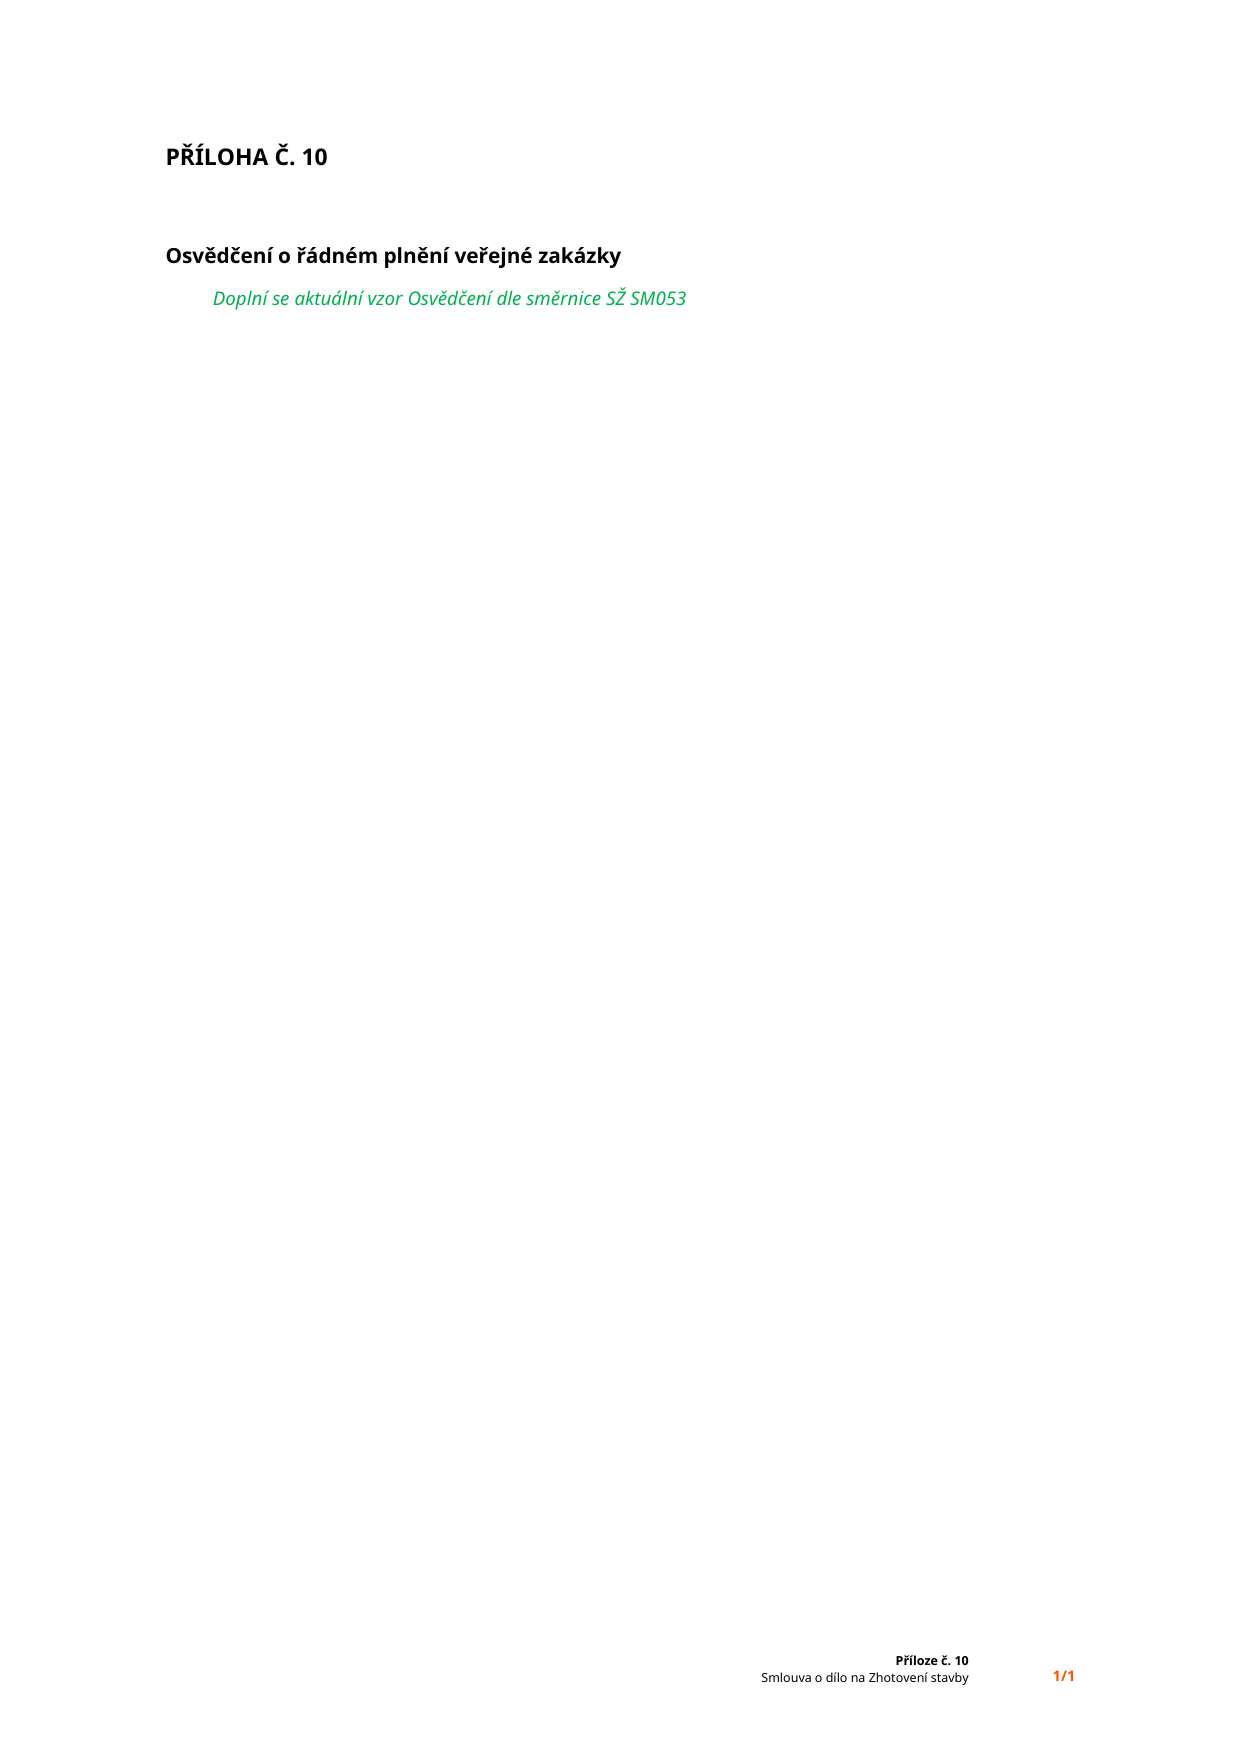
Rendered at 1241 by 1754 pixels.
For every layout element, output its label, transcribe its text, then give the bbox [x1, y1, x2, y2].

text Osvědčení o řádném plnění veřejné zakázky [165, 241, 1075, 270]
text Doplní se aktuální vzor Osvědčení dle směrnice SŽ SM053 [213, 285, 1075, 311]
text Příloha č. 10 [165, 141, 1075, 173]
